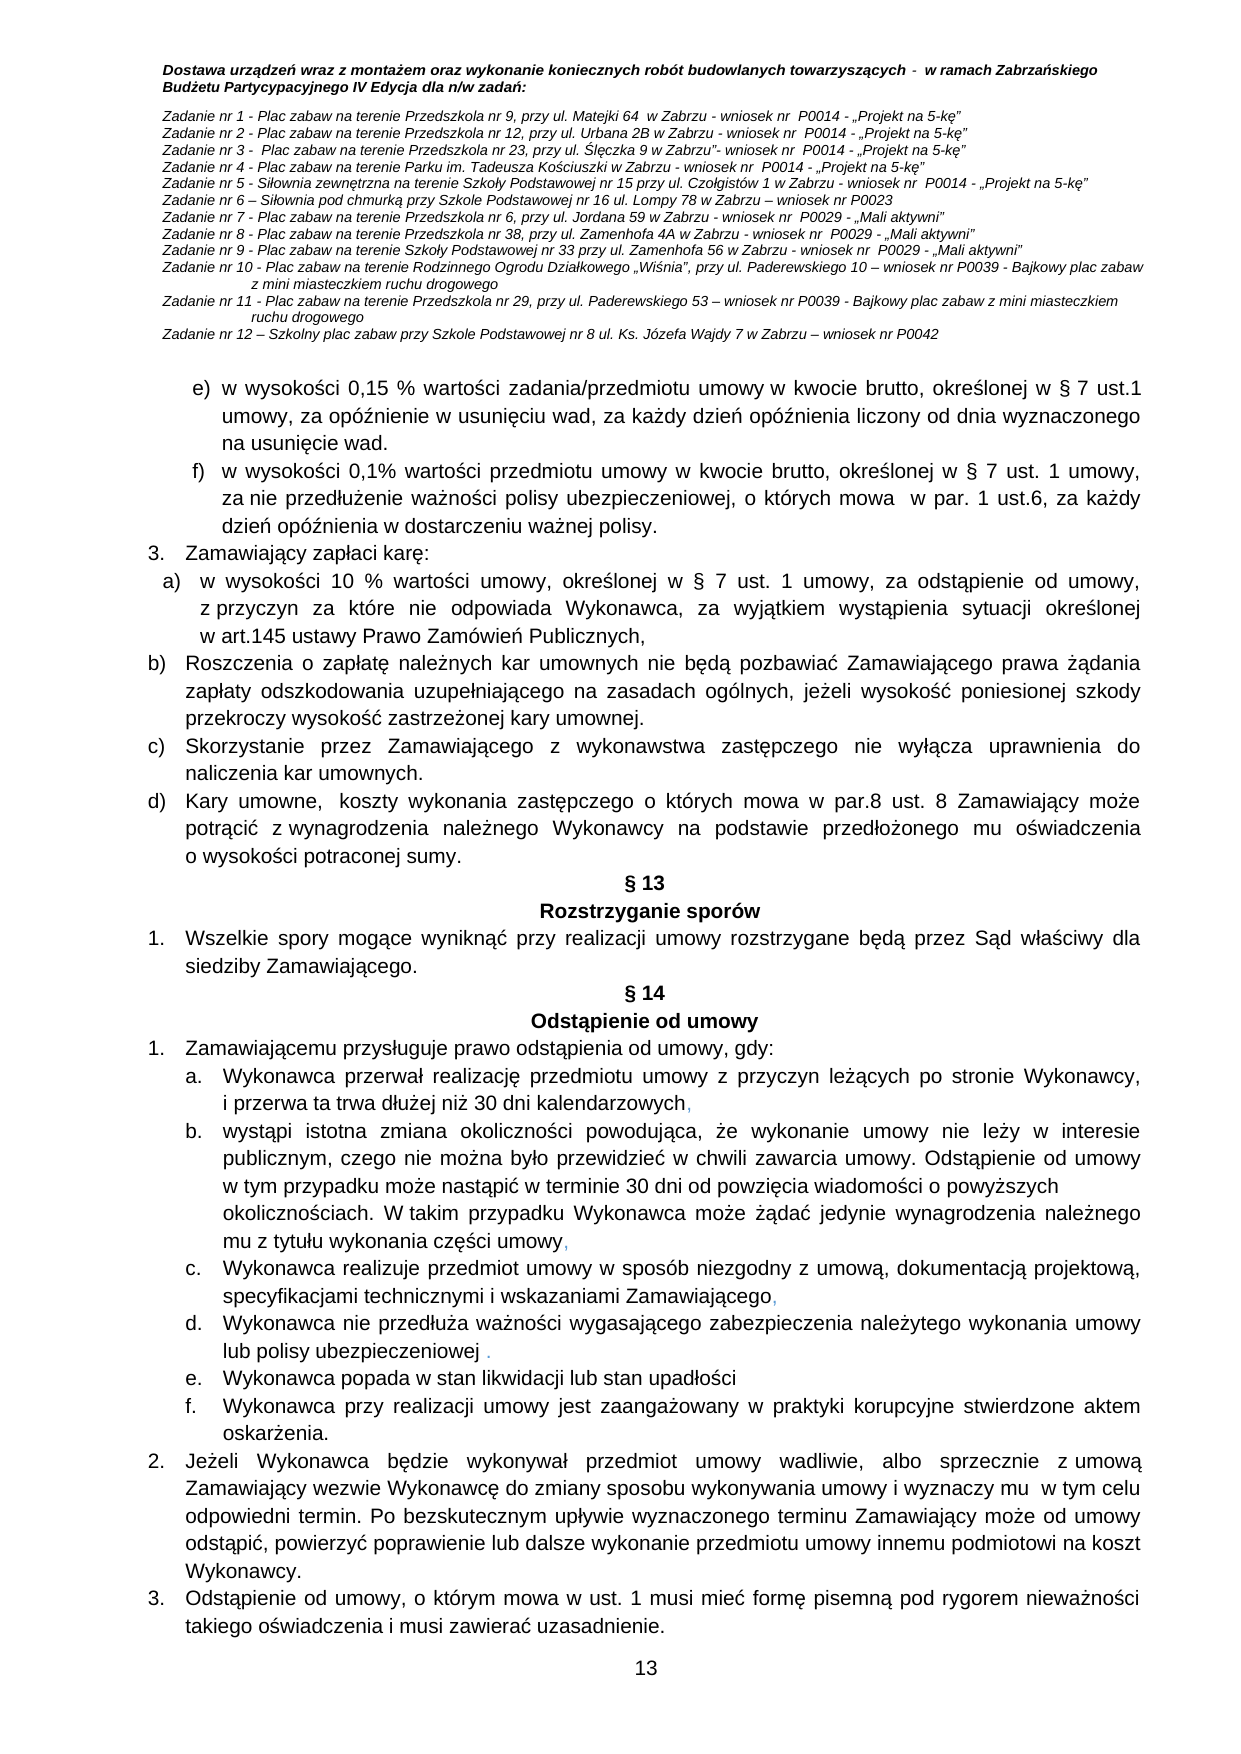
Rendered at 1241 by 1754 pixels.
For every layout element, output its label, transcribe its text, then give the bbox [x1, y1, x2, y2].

list Roszczenia o zapłatę należnych kar umownych nie będą pozbawiać Zamawiającego prawa żądania zapłaty odszkodowania uzupełniającego na zasadach ogólnych, jeżeli wysokość poniesionej szkody przekroczy wysokość zastrzeżonej kary umownej. [148, 651, 1142, 730]
list Zamawiający zapłaci karę: [148, 541, 1142, 565]
list w wysokości 0,1% wartości przedmiotu umowy w kwocie brutto, określonej w § 7 ust. 1 umowy, za nie przedłużenie ważności polisy ubezpieczeniowej, o których mowa w par. 1 ust.6, za każdy dzień opóźnienia w dostarczeniu ważnej polisy. [192, 459, 1142, 538]
list Wykonawca nie przedłuża ważności wygasającego zabezpieczenia należytego wykonania umowy lub polisy ubezpieczeniowej . [185, 1311, 1142, 1363]
list w wysokości 10 % wartości umowy, określonej w § 7 ust. 1 umowy, za odstąpienie od umowy, z przyczyn za które nie odpowiada Wykonawca, za wyjątkiem wystąpienia sytuacji określonej w art.145 ustawy Prawo Zamówień Publicznych, [162, 569, 1142, 648]
list w wysokości 0,15 % wartości zadania/przedmiotu umowy w kwocie brutto, określonej w § 7 ust.1 umowy, za opóźnienie w usunięciu wad, za każdy dzień opóźnienia liczony od dnia wyznaczonego na usunięcie wad. [192, 376, 1142, 455]
text § 13 [148, 871, 1142, 895]
list Wszelkie spory mogące wyniknąć przy realizacji umowy rozstrzygane będą przez Sąd właściwy dla siedziby Zamawiającego. [148, 926, 1142, 978]
list Wykonawca przy realizacji umowy jest zaangażowany w praktyki korupcyjne stwierdzone aktem oskarżenia. [185, 1394, 1142, 1445]
list wystąpi istotna zmiana okoliczności powodująca, że wykonanie umowy nie leży w interesie publicznym, czego nie można było przewidzieć w chwili zawarcia umowy. Odstąpienie od umowy w tym przypadku może nastąpić w terminie 30 dni od powzięcia wiadomości o powyższych [185, 1119, 1142, 1198]
list Wykonawca przerwał realizację przedmiotu umowy z przyczyn leżących po stronie Wykonawcy, i przerwa ta trwa dłużej niż 30 dni kalendarzowych, [185, 1064, 1142, 1115]
list Wykonawca realizuje przedmiot umowy w sposób niezgodny z umową, dokumentacją projektową, specyfikacjami technicznymi i wskazaniami Zamawiającego, [185, 1256, 1142, 1308]
text § 14 [148, 981, 1142, 1005]
list Skorzystanie przez Zamawiającego z wykonawstwa zastępczego nie wyłącza uprawnienia do naliczenia kar umownych. [148, 734, 1142, 785]
text okolicznościach. W takim przypadku Wykonawca może żądać jedynie wynagrodzenia należnego mu z tytułu wykonania części umowy, [223, 1201, 1142, 1253]
list Kary umowne, koszty wykonania zastępczego o których mowa w par.8 ust. 8 Zamawiający może potrącić z wynagrodzenia należnego Wykonawcy na podstawie przedłożonego mu oświadczenia o wysokości potraconej sumy. [148, 789, 1142, 868]
list Odstąpienie od umowy, o którym mowa w ust. 1 musi mieć formę pisemną pod rygorem nieważności takiego oświadczenia i musi zawierać uzasadnienie. [148, 1586, 1142, 1638]
list Jeżeli Wykonawca będzie wykonywał przedmiot umowy wadliwie, albo sprzecznie z umową Zamawiający wezwie Wykonawcę do zmiany sposobu wykonywania umowy i wyznaczy mu w tym celu odpowiedni termin. Po bezskutecznym upływie wyznaczonego terminu Zamawiający może od umowy odstąpić, powierzyć poprawienie lub dalsze wykonanie przedmiotu umowy innemu podmiotowi na koszt Wykonawcy. [148, 1449, 1142, 1583]
list Wykonawca popada w stan likwidacji lub stan upadłości [185, 1366, 1142, 1390]
text Rozstrzyganie sporów [148, 899, 1152, 923]
list Zamawiającemu przysługuje prawo odstąpienia od umowy, gdy: [148, 1036, 1142, 1060]
text Odstąpienie od umowy [148, 1009, 1142, 1033]
